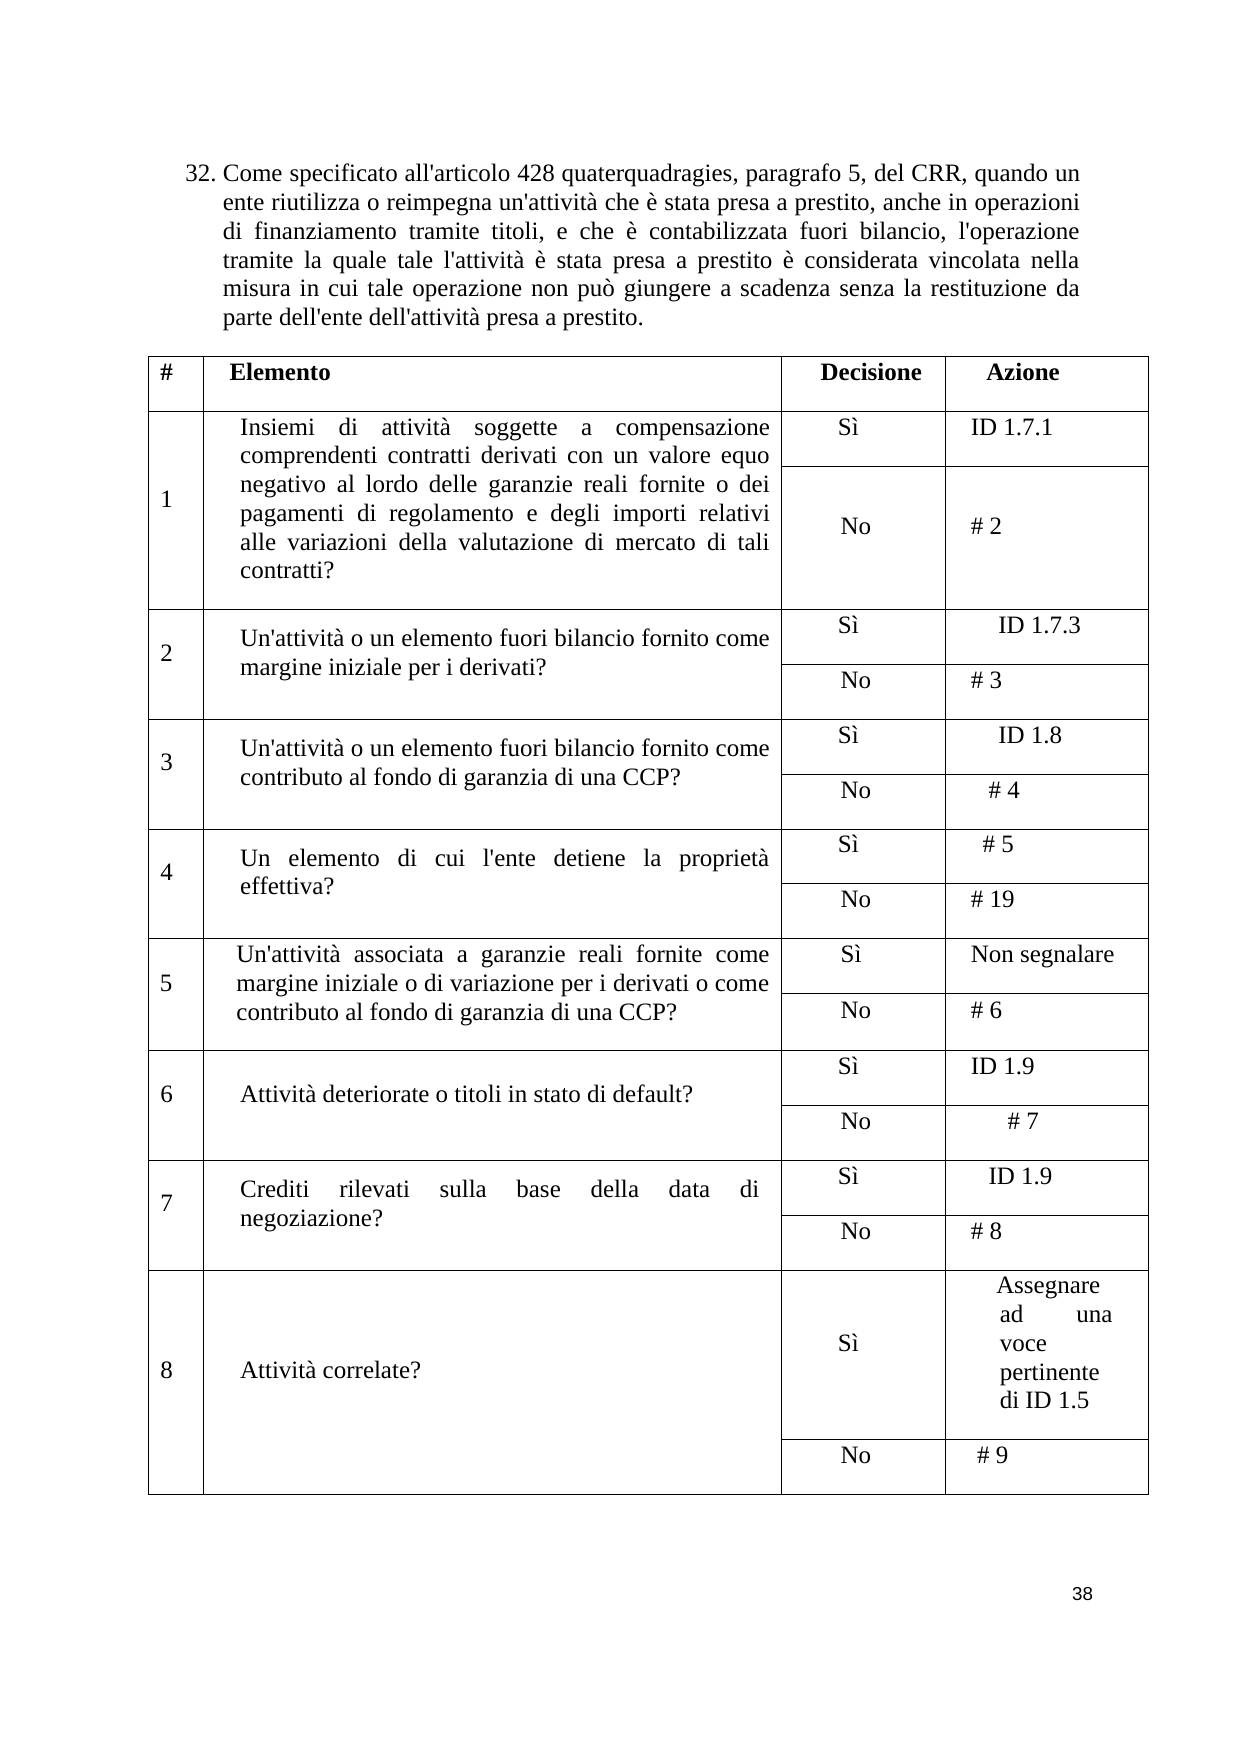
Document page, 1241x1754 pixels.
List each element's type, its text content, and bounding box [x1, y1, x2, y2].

table_header Elemento [204, 357, 781, 411]
table_cell Attività correlate? [204, 1271, 781, 1494]
table_cell 4 [149, 830, 203, 938]
table_cell # 19 [946, 884, 1148, 938]
table_cell No [782, 1440, 945, 1494]
table_cell # 8 [946, 1216, 1148, 1269]
table_cell ID 1.9 [946, 1161, 1148, 1215]
table_cell # 5 [946, 830, 1148, 883]
table_cell No [782, 467, 945, 609]
table_cell # 7 [946, 1106, 1148, 1160]
table_cell No [782, 775, 945, 828]
table_cell No [782, 665, 945, 719]
table_cell Crediti rilevati sulla base della data di negoziazione? [204, 1161, 781, 1269]
table_cell 1 [149, 412, 203, 609]
table_cell # 6 [946, 994, 1148, 1050]
table_cell # 3 [946, 665, 1148, 719]
table_header Decisione [782, 357, 945, 411]
table_cell Un'attività o un elemento fuori bilancio fornito come margine iniziale per i derivati? [204, 610, 781, 719]
table_cell Sì [782, 412, 945, 466]
table_cell No [782, 1216, 945, 1269]
table_cell # 2 [946, 467, 1148, 609]
table_cell Sì [782, 939, 945, 993]
list Come specificato all'articolo 428 quaterquadragies, paragrafo 5, del CRR, quando un ente riutilizza o reimpegna un'attività che è stata presa a prestito, anche in operazioni di finanziamento tramite titoli, e che è contabilizzata fuori bilancio, l'operazione tramite la quale tale l'attività è stata presa a prestito è considerata vincolata nella misura in cui tale operazione non può giungere a scadenza senza la restituzione da parte dell'ente dell'attività presa a prestito. [185, 158, 1081, 331]
table_cell No [782, 1106, 945, 1160]
table_header Azione [946, 357, 1148, 411]
table_cell 5 [149, 939, 203, 1050]
table_cell Sì [782, 1051, 945, 1105]
table_cell Sì [782, 610, 945, 664]
table_header # [149, 357, 203, 411]
table_cell Sì [782, 1161, 945, 1215]
table_cell No [782, 994, 945, 1050]
table_cell 3 [149, 720, 203, 828]
table_cell 6 [149, 1051, 203, 1160]
table_cell 7 [149, 1161, 203, 1269]
table_cell Un elemento di cui l'ente detiene la proprietà effettiva? [204, 830, 781, 938]
table_cell 8 [149, 1271, 203, 1494]
table_cell Non segnalare [946, 939, 1148, 993]
table_cell Sì [782, 830, 945, 883]
table_cell No [782, 884, 945, 938]
table_cell ID 1.7.1 [946, 412, 1148, 466]
table_cell Assegnare ad una voce pertinente di ID 1.5 [946, 1271, 1148, 1439]
table_cell Attività deteriorate o titoli in stato di default? [204, 1051, 781, 1160]
table_cell # 4 [946, 775, 1148, 828]
table_cell Sì [782, 720, 945, 774]
table_cell ID 1.7.3 [946, 610, 1148, 664]
table_cell Un'attività associata a garanzie reali fornite come margine iniziale o di variazione per i derivati o come contributo al fondo di garanzia di una CCP? [204, 939, 781, 1050]
table_cell ID 1.9 [946, 1051, 1148, 1105]
table_cell Sì [782, 1271, 945, 1439]
table_cell Insiemi di attività soggette a compensazione comprendenti contratti derivati con un valore equo negativo al lordo delle garanzie reali fornite o dei pagamenti di regolamento e degli importi relativi alle variazioni della valutazione di mercato di tali contratti? [204, 412, 781, 609]
table_cell # 9 [946, 1440, 1148, 1494]
table_cell 2 [149, 610, 203, 719]
table_cell Un'attività o un elemento fuori bilancio fornito come contributo al fondo di garanzia di una CCP? [204, 720, 781, 828]
table_cell ID 1.8 [946, 720, 1148, 774]
